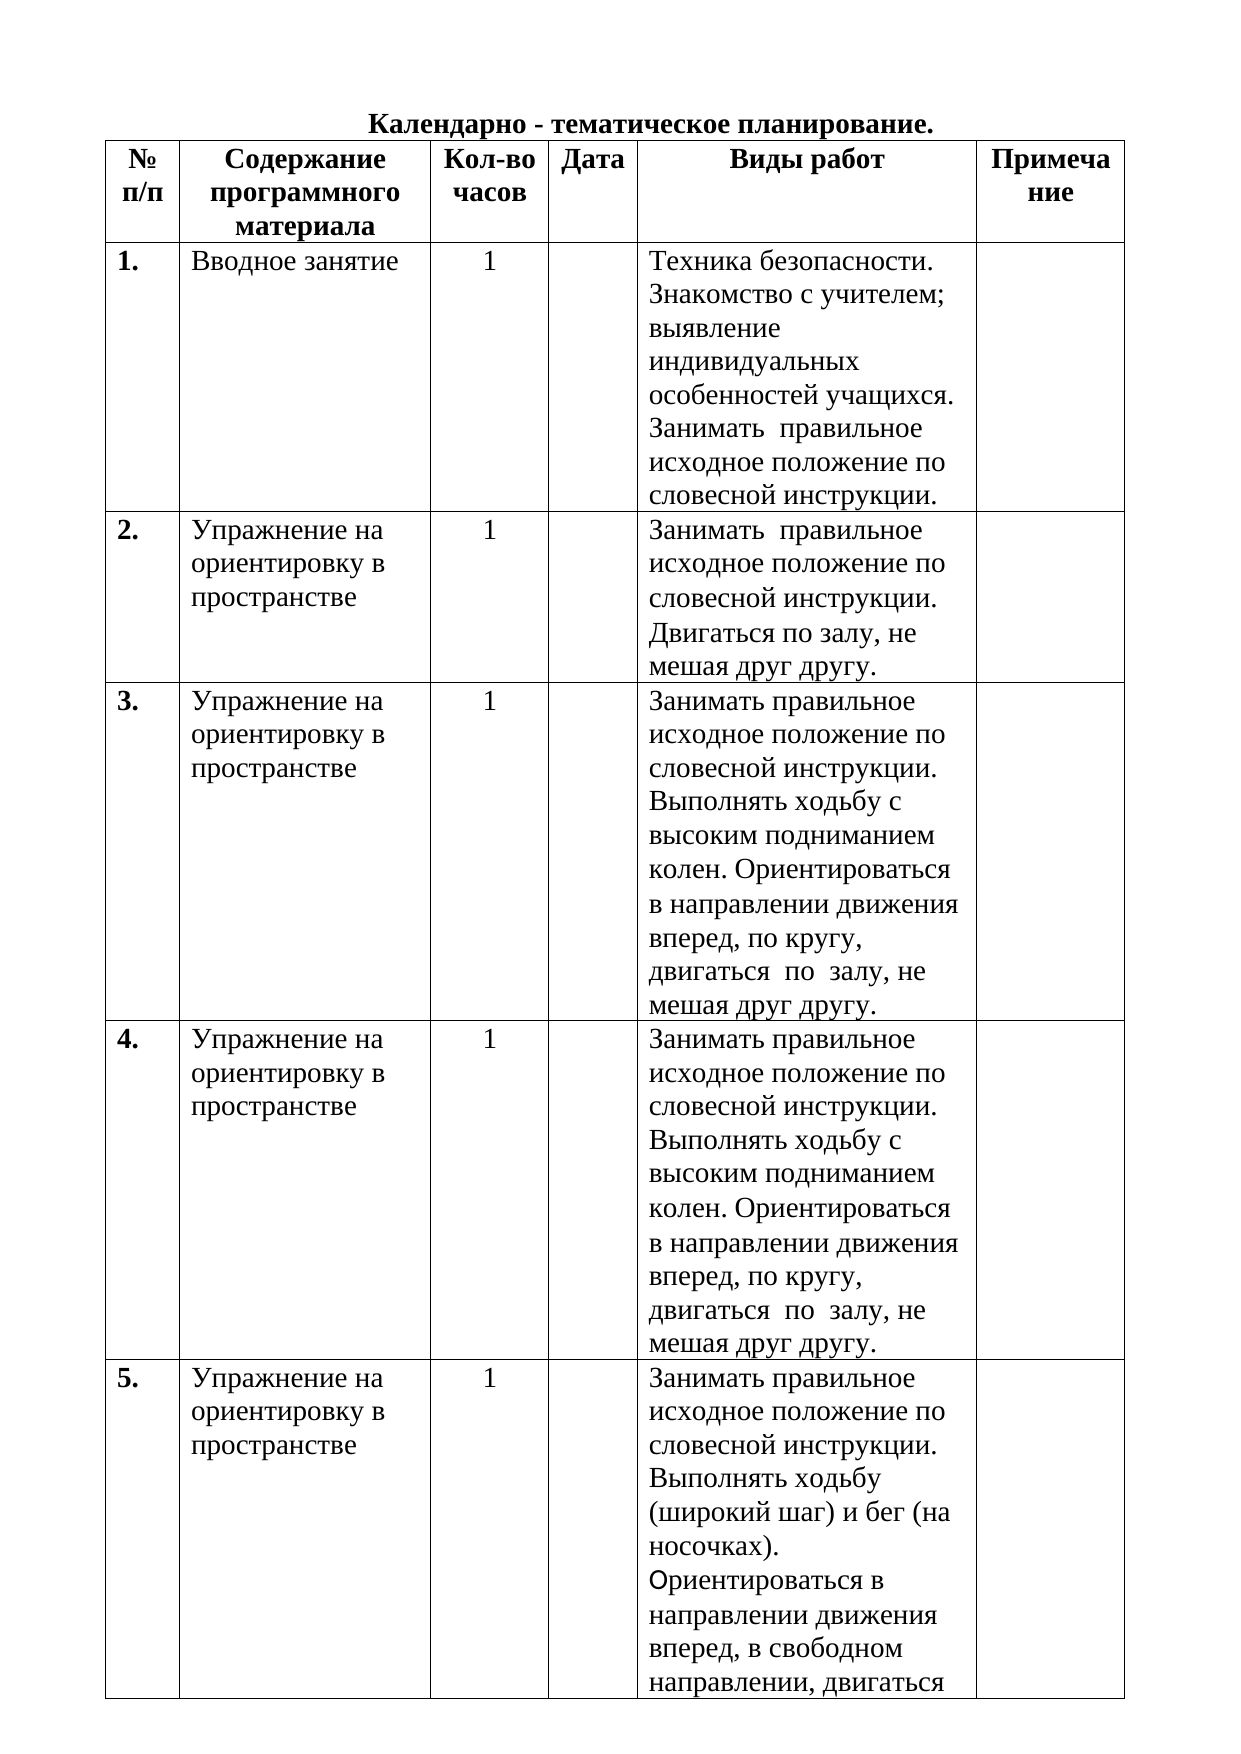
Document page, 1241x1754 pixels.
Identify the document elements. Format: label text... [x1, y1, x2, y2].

table_cell Вводное занятие [180, 243, 430, 511]
table_cell [549, 1021, 637, 1359]
table_cell [106, 1021, 179, 1359]
table_cell [977, 683, 1124, 1020]
table_cell 1 [431, 1021, 548, 1359]
table_cell [549, 243, 637, 511]
table_cell [977, 243, 1124, 511]
text Календарно - тематическое планирование. [150, 106, 1152, 140]
table_header № п/п [106, 141, 179, 242]
table_header Виды работ [638, 141, 976, 242]
table_cell [977, 512, 1124, 682]
table_cell Занимать правильное исходное положение по словесной инструкции. Выполнять ходьбу с высоким подниманием колен. Ориентироваться в направлении движения вперед, по кругу, двигаться по залу, не мешая друг другу. [638, 683, 976, 1020]
table_cell [106, 683, 179, 1020]
table_cell [106, 243, 179, 511]
table_cell [549, 683, 637, 1020]
table_cell 1 [431, 243, 548, 511]
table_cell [180, 1360, 430, 1697]
table_header Примечание [977, 141, 1124, 242]
table_cell 1 [431, 1360, 548, 1697]
table_cell [549, 1360, 637, 1697]
table_cell 1 [431, 683, 548, 1020]
table_cell [549, 512, 637, 682]
table_cell [106, 512, 179, 682]
table_cell [106, 1360, 179, 1697]
table_cell Занимать правильное исходное положение по словесной инструкции. Двигаться по залу, не мешая друг другу. [638, 512, 976, 682]
table_cell Упражнение на ориентировку в пространстве [180, 683, 430, 1020]
table_header Кол-во часов [431, 141, 548, 242]
table_header Содержание программного материала [180, 141, 430, 242]
table_cell Занимать правильное исходное положение по словесной инструкции. Выполнять ходьбу с высоким подниманием колен. Ориентироваться в направлении движения вперед, по кругу, двигаться по залу, не мешая друг другу. [638, 1021, 976, 1359]
table_cell [977, 1021, 1124, 1359]
table_cell Упражнение на ориентировку в пространстве [180, 512, 430, 682]
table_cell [638, 1360, 976, 1697]
table_cell Техника безопасности. Знакомство с учителем; выявление индивидуальных особенностей учащихся. Занимать правильное исходное положение по словесной инструкции. [638, 243, 976, 511]
table_header Дата [549, 141, 637, 242]
table_cell Упражнение на ориентировку в пространстве [180, 1021, 430, 1359]
table_cell [977, 1360, 1124, 1697]
table_cell 1 [431, 512, 548, 682]
